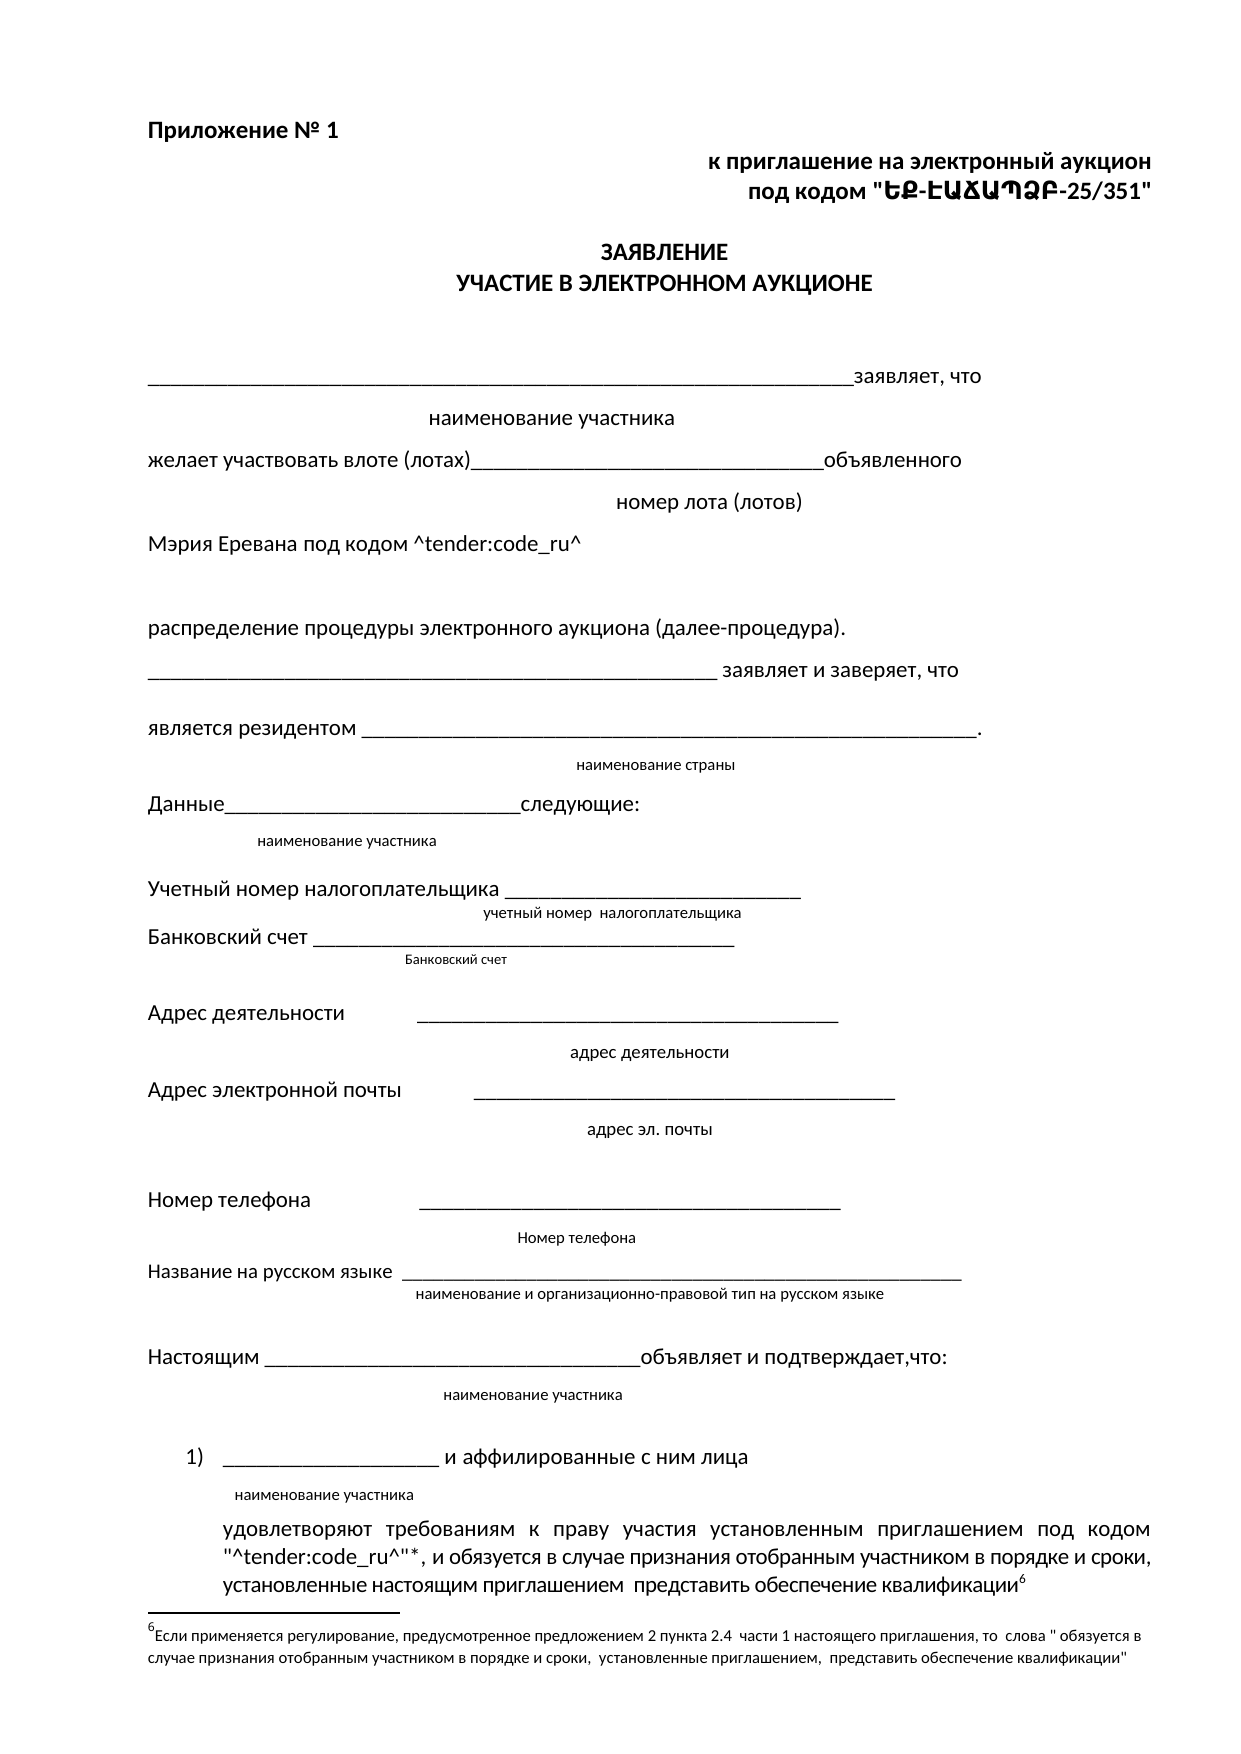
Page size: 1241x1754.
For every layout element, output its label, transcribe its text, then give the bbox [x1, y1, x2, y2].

text Данные__________________________следующие: [148, 789, 1152, 817]
text УЧАСТИЕ В ЭЛЕКТРОННОМ АУКЦИОНЕ [177, 267, 1152, 298]
text Номер телефона [517, 1227, 1152, 1248]
text наименование участника [148, 831, 1152, 851]
text является резидентом ______________________________________________________. [148, 713, 1152, 741]
text распределение процедуры электронного аукциона (далее-процедура). [148, 613, 1152, 641]
text Мэрия Еревана под кодом ^tender:code_ru^ [148, 529, 1152, 557]
text Адрес деятельности _____________________________________ [148, 998, 1152, 1026]
text Учетный номер налогоплательщика __________________________ [148, 874, 1152, 902]
text наименование страны [576, 754, 1152, 775]
list удовлетворяют требованиям к праву участия установленным приглашением под кодом "^tender:code_ru^"*, и обязуется в случае признания отобранным участником в порядке и сроки, установленные настоящим приглашением представить обеспечение квалификации [223, 1514, 1152, 1598]
text к приглашение на электронный аукцион [177, 145, 1152, 176]
list ___________________ и аффилированные с ним лица [185, 1442, 1152, 1470]
text наименование участника [443, 1384, 1152, 1404]
text наименование участника [148, 1484, 1152, 1504]
text учетный номер налогоплательщика [148, 902, 1152, 922]
text __________________________________________________ заявляет и заверяет, что [148, 655, 1152, 683]
text адрес эл. почты [148, 1117, 1152, 1140]
text под кодом "ԵՔ-ԷԱՃԱՊՁԲ-25/351" [177, 176, 1152, 206]
text номер лота (лотов) [606, 487, 1152, 515]
text Банковский счет _____________________________________ [148, 922, 1152, 950]
text Банковский счет [148, 950, 1152, 968]
text Название на русском языке ______________________________________________________ [148, 1258, 1152, 1283]
text наименование участника [428, 403, 1152, 431]
text желает участвовать влоте (лотах)_______________________________объявленного [148, 445, 1152, 473]
text 2.4 На этапе аукциона участник представляет сниженные ценовые предложения в порядке, установленном пунктом 2.2 части 2 настоящего приглашения, без необходимости загрузки новых документов в систему. Приложение № 1 [148, 86, 1152, 145]
text Настоящим _________________________________объявляет и подтверждает,что: [148, 1342, 1152, 1370]
text наименование и организационно-правовой тип на русском языке [148, 1283, 1152, 1304]
text Номер телефона _____________________________________ [148, 1186, 1152, 1213]
text адрес деятельности [148, 1040, 1152, 1063]
text ______________________________________________________________заявляет, что [148, 361, 1152, 389]
text ЗАЯВЛЕНИЕ [177, 237, 1152, 267]
text Адрес электронной почты _____________________________________ [148, 1075, 1152, 1103]
